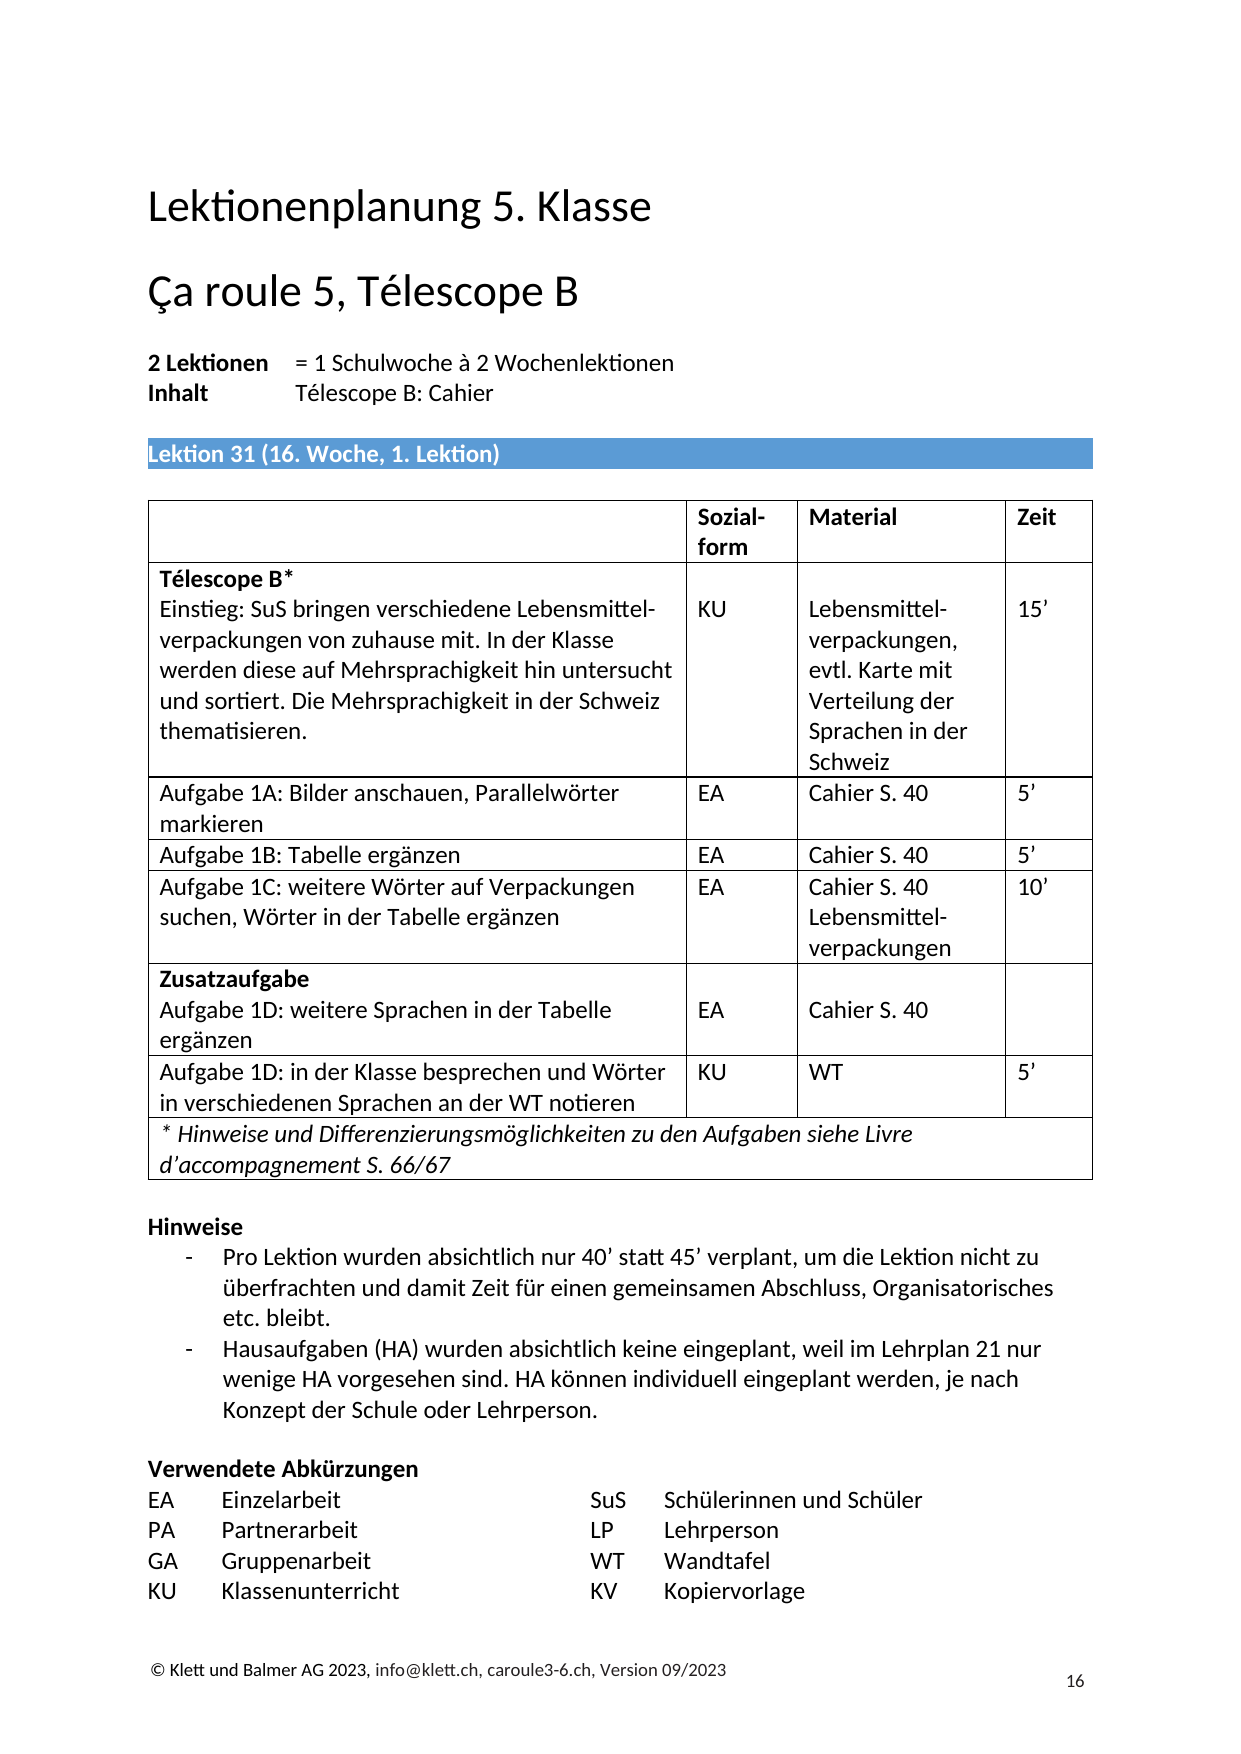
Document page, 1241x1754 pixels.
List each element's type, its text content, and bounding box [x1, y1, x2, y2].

table_cell Cahier S. 40 Lebensmittel-verpackungen [798, 871, 1005, 963]
table_cell Zusatzaufgabe Aufgabe 1D: weitere Sprachen in der Tabelle ergänzen [149, 964, 686, 1055]
table_cell 15’ [1006, 563, 1092, 776]
text Hinweise [148, 1211, 1093, 1241]
table_header Material [798, 501, 1005, 562]
table_cell Cahier S. 40 [798, 778, 1005, 838]
text Lektion 31 (16. Woche, 1. Lektion) [148, 438, 1093, 469]
list Hausaufgaben (HA) wurden absichtlich keine eingeplant, weil im Lehrplan 21 nur wenige HA vorgesehen sind. HA können individuell eingeplant werden, je nach Konzept der Schule oder Lehrperson. [185, 1333, 1093, 1424]
text PA Partnerarbeit LP Lehrperson [148, 1514, 1093, 1545]
table_cell 10’ [1006, 871, 1092, 963]
table_header [149, 501, 686, 562]
table_cell EA [687, 871, 797, 963]
text Verwendete Abkürzungen [148, 1453, 1093, 1484]
table_cell KU [687, 563, 797, 776]
table_cell 5’ [1006, 778, 1092, 838]
table_header Zeit [1006, 501, 1092, 562]
table_cell Aufgabe 1C: weitere Wörter auf Verpackungen suchen, Wörter in der Tabelle ergänzen [149, 871, 686, 963]
text GA Gruppenarbeit WT Wandtafel [148, 1545, 1093, 1575]
table_cell Télescope B* Einstieg: SuS bringen verschiedene Lebensmittel- verpackungen von zuhause mit. In der Klasse werden diese auf Mehrsprachigkeit hin untersucht und sortiert. Die Mehrsprachigkeit in der Schweiz thematisieren. [149, 563, 686, 776]
table_cell WT [798, 1056, 1005, 1117]
table_cell EA [687, 964, 797, 1055]
table_cell Aufgabe 1B: Tabelle ergänzen [149, 840, 686, 870]
text KU Klassenunterricht KV Kopiervorlage [148, 1575, 1093, 1606]
text EA Einzelarbeit SuS Schülerinnen und Schüler [148, 1484, 1093, 1514]
table_cell * Hinweise und Differenzierungsmöglichkeiten zu den Aufgaben siehe Livre d’accompagnement S. 66/67 [149, 1118, 1092, 1179]
table_cell KU [687, 1056, 797, 1117]
text Ça roule 5, Télescope B [148, 262, 1093, 318]
table_cell EA [687, 778, 797, 838]
text 2 Lektionen = 1 Schulwoche à 2 Wochenlektionen [148, 347, 1093, 377]
table_cell Lebensmittel-verpackungen, evtl. Karte mit Verteilung der Sprachen in der Schweiz [798, 563, 1005, 776]
table_cell Cahier S. 40 [798, 840, 1005, 870]
table_cell [1006, 964, 1092, 1055]
table_cell 5’ [1006, 1056, 1092, 1117]
table_cell EA [687, 840, 797, 870]
text Inhalt Télescope B: Cahier [148, 377, 1093, 408]
table_cell Cahier S. 40 [798, 964, 1005, 1055]
table_header Sozial-form [687, 501, 797, 562]
table_cell Aufgabe 1D: in der Klasse besprechen und Wörter in verschiedenen Sprachen an der WT notieren [149, 1056, 686, 1117]
table_cell Aufgabe 1A: Bilder anschauen, Parallelwörter markieren [149, 778, 686, 838]
table_cell 5’ [1006, 840, 1092, 870]
list Pro Lektion wurden absichtlich nur 40’ statt 45’ verplant, um die Lektion nicht zu überfrachten und damit Zeit für einen gemeinsamen Abschluss, Organisatorisches etc. bleibt. [185, 1241, 1093, 1333]
text Lektionenplanung 5. Klasse [148, 177, 1093, 233]
